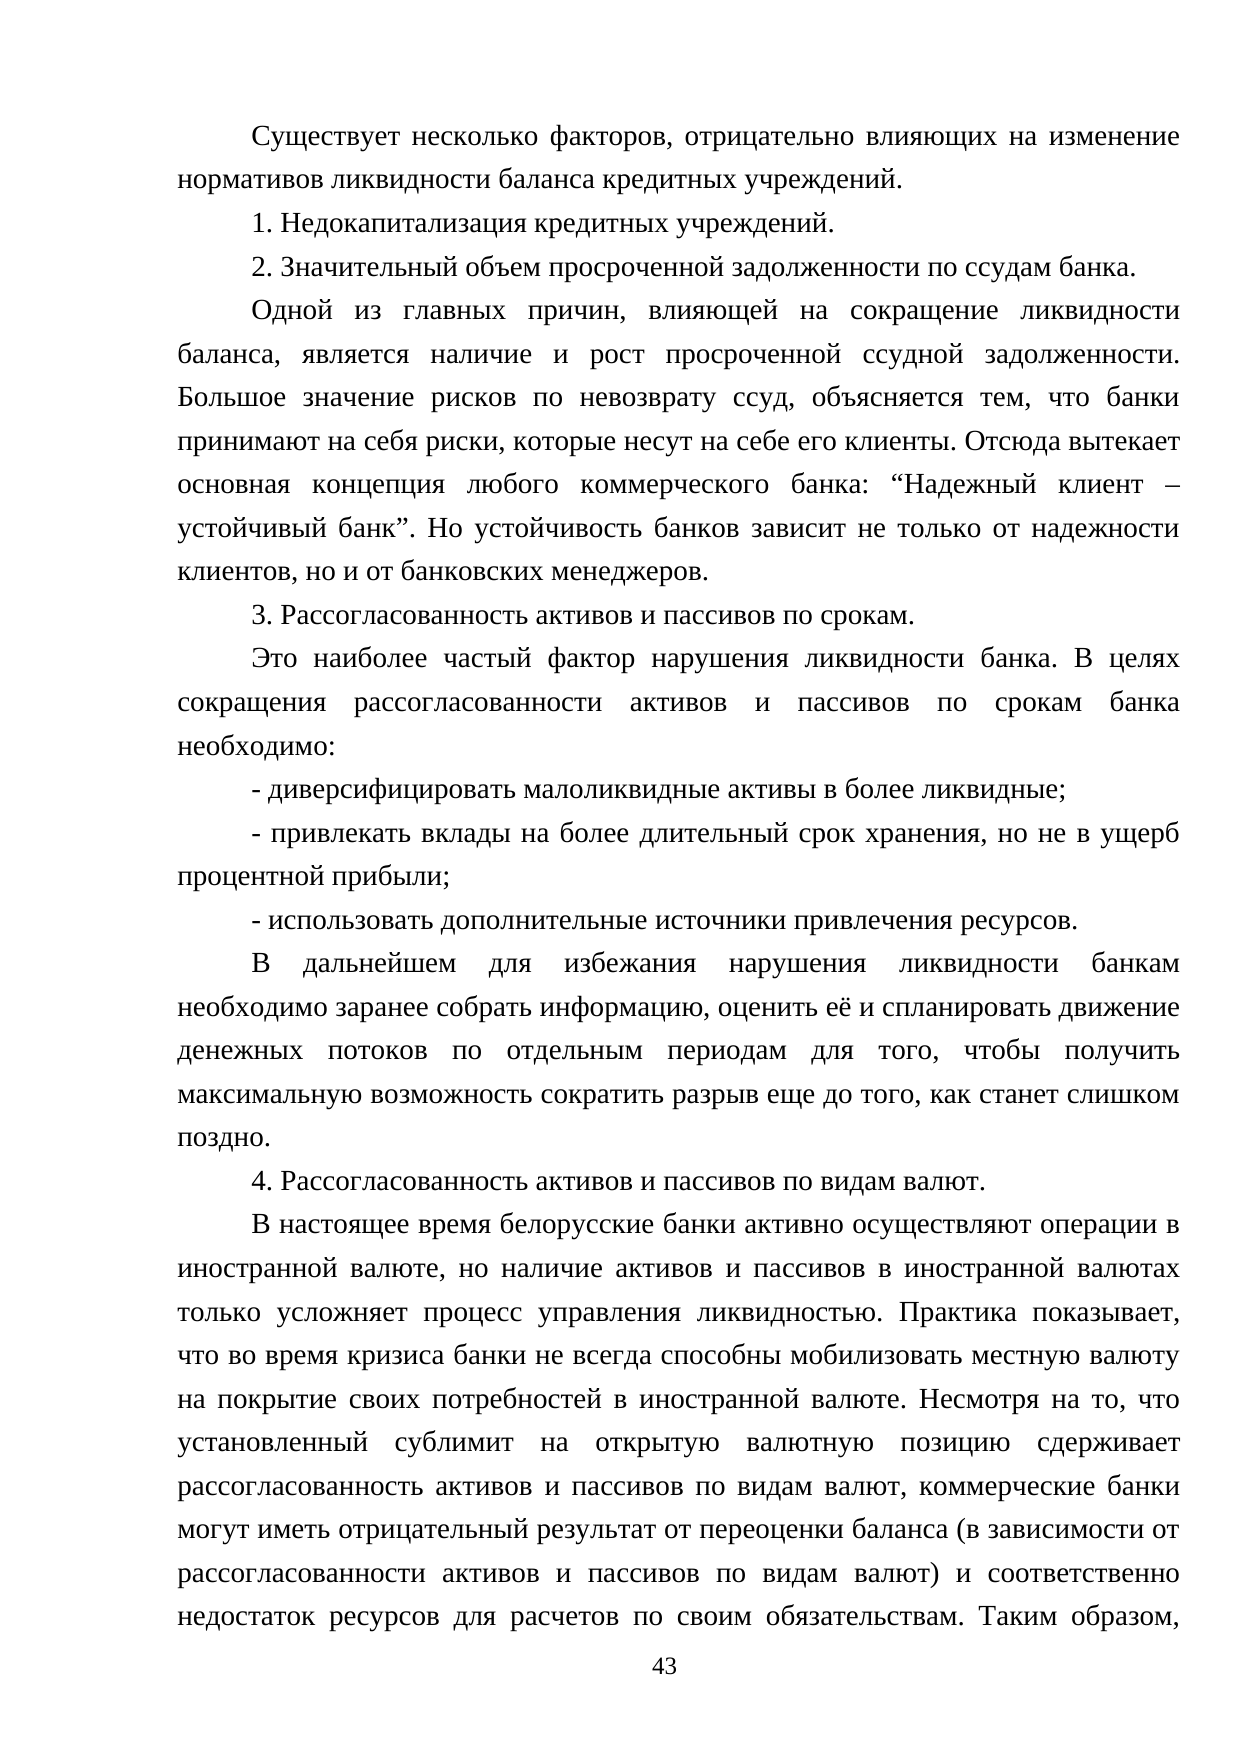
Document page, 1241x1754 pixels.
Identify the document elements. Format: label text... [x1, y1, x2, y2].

text 2. Значительный объем просроченной задолженности по ссудам банка. [177, 249, 1181, 282]
text Это наиболее частый фактор нарушения ликвидности банка. В целях сокращения рассогласованности активов и пассивов по срокам банка необходимо: [177, 641, 1181, 761]
text - диверсифицировать малоликвидные активы в более ликвидные; [177, 771, 1181, 805]
text 1. Недокапитализация кредитных учреждений. [177, 205, 1181, 239]
text В дальнейшем для избежания нарушения ликвидности банкам необходимо заранее собрать информацию, оценить её и спланировать движение денежных потоков по отдельным периодам для того, чтобы получить максимальную возможность сократить разрыв еще до того, как станет слишком поздно. [177, 945, 1181, 1153]
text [177, 1207, 1181, 1632]
text - привлекать вклады на более длительный срок хранения, но не в ущерб процентной прибыли; [177, 815, 1181, 892]
text Одной из главных причин, влияющей на сокращение ликвидности баланса, является наличие и рост просроченной ссудной задолженности. Большое значение рисков по невозврату ссуд, объясняется тем, что банки принимают на себя риски, которые несут на себе его клиенты. Отсюда вытекает основная концепция любого коммерческого банка: “Надежный клиент – устойчивый банк”. Но устойчивость банков зависит не только от надежности клиентов, но и от банковских менеджеров. [177, 292, 1181, 587]
text 4. Рассогласованность активов и пассивов по видам валют. [177, 1163, 1181, 1197]
text 3. Рассогласованность активов и пассивов по срокам. [177, 597, 1181, 631]
text Существует несколько факторов, отрицательно влияющих на изменение нормативов ликвидности баланса кредитных учреждений. [177, 118, 1181, 195]
text - использовать дополнительные источники привлечения ресурсов. [177, 902, 1181, 935]
